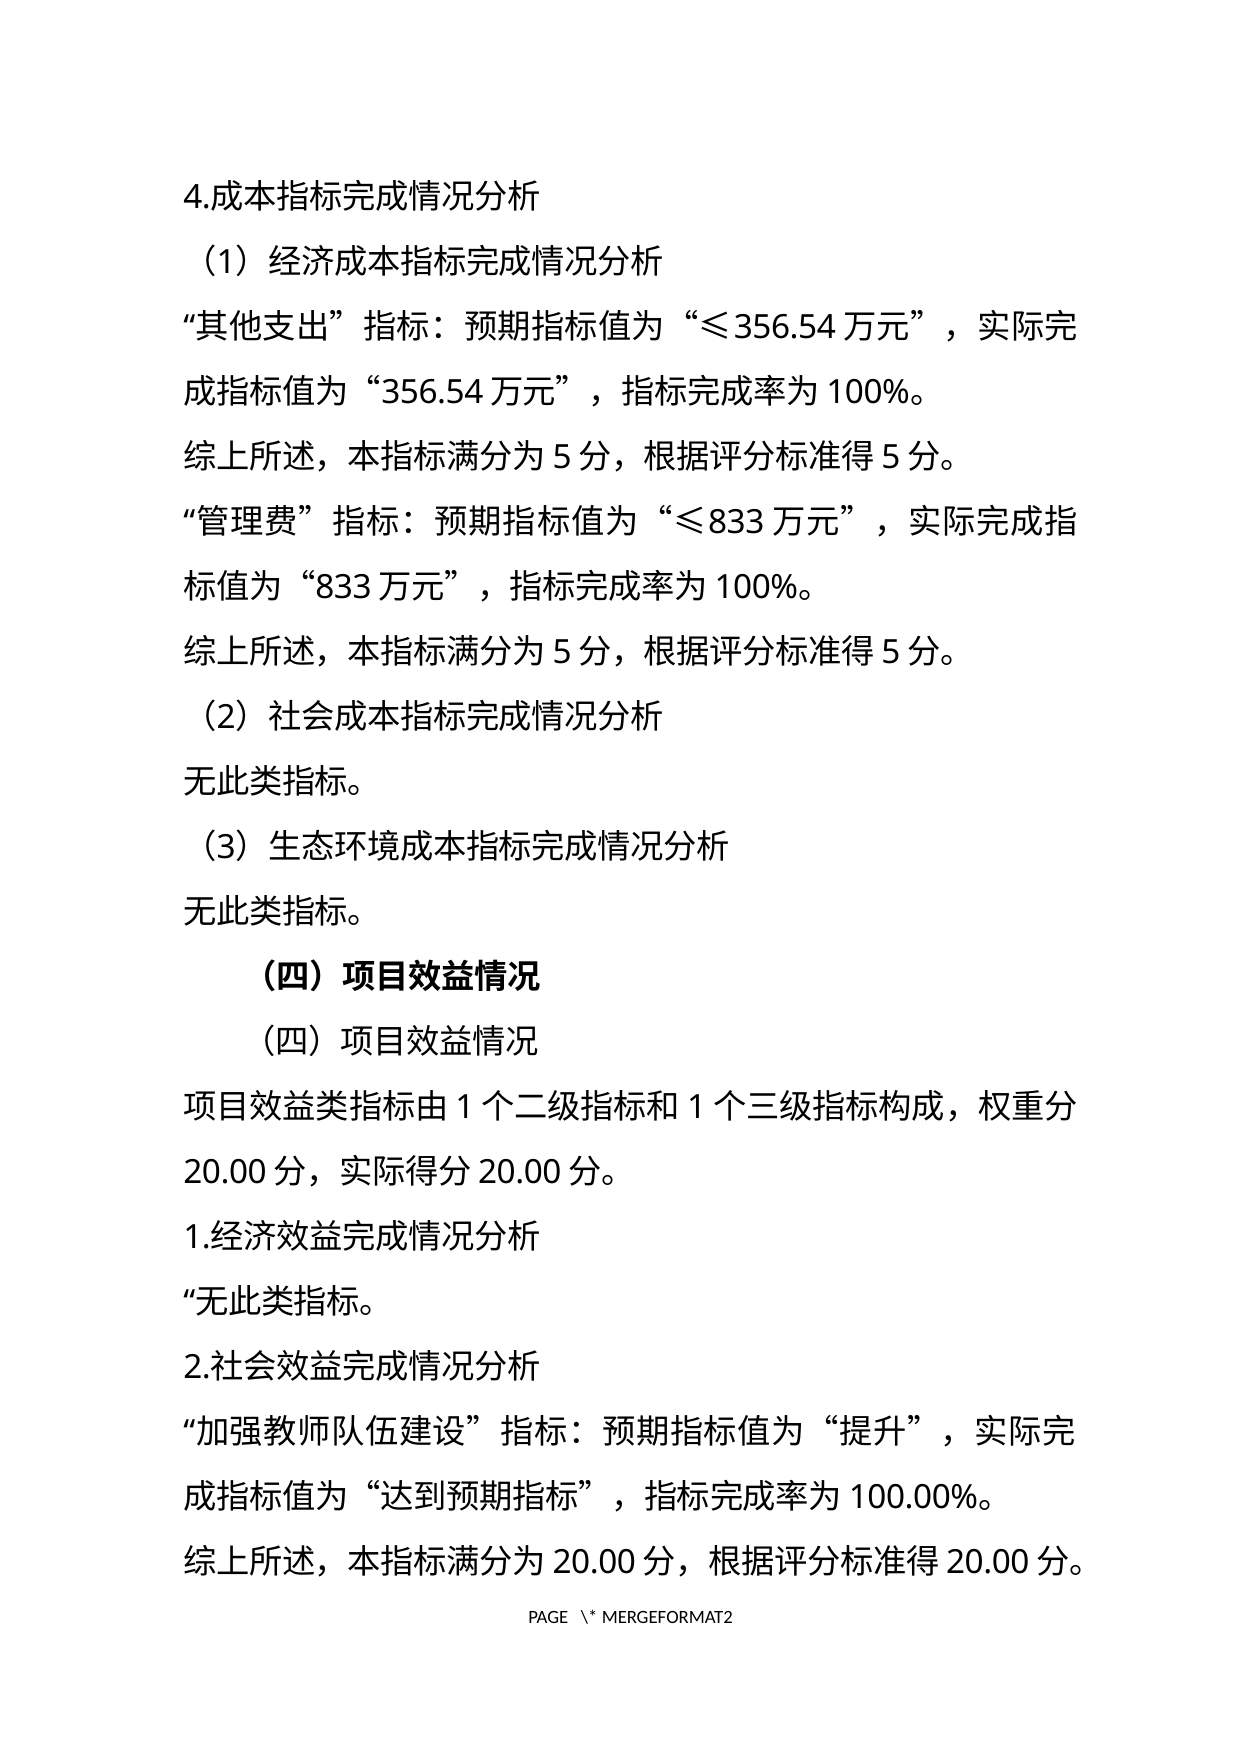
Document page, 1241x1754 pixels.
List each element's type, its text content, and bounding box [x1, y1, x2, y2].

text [183, 1007, 1078, 1592]
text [183, 162, 1078, 942]
text （四）项目效益情况 [183, 942, 1078, 1007]
